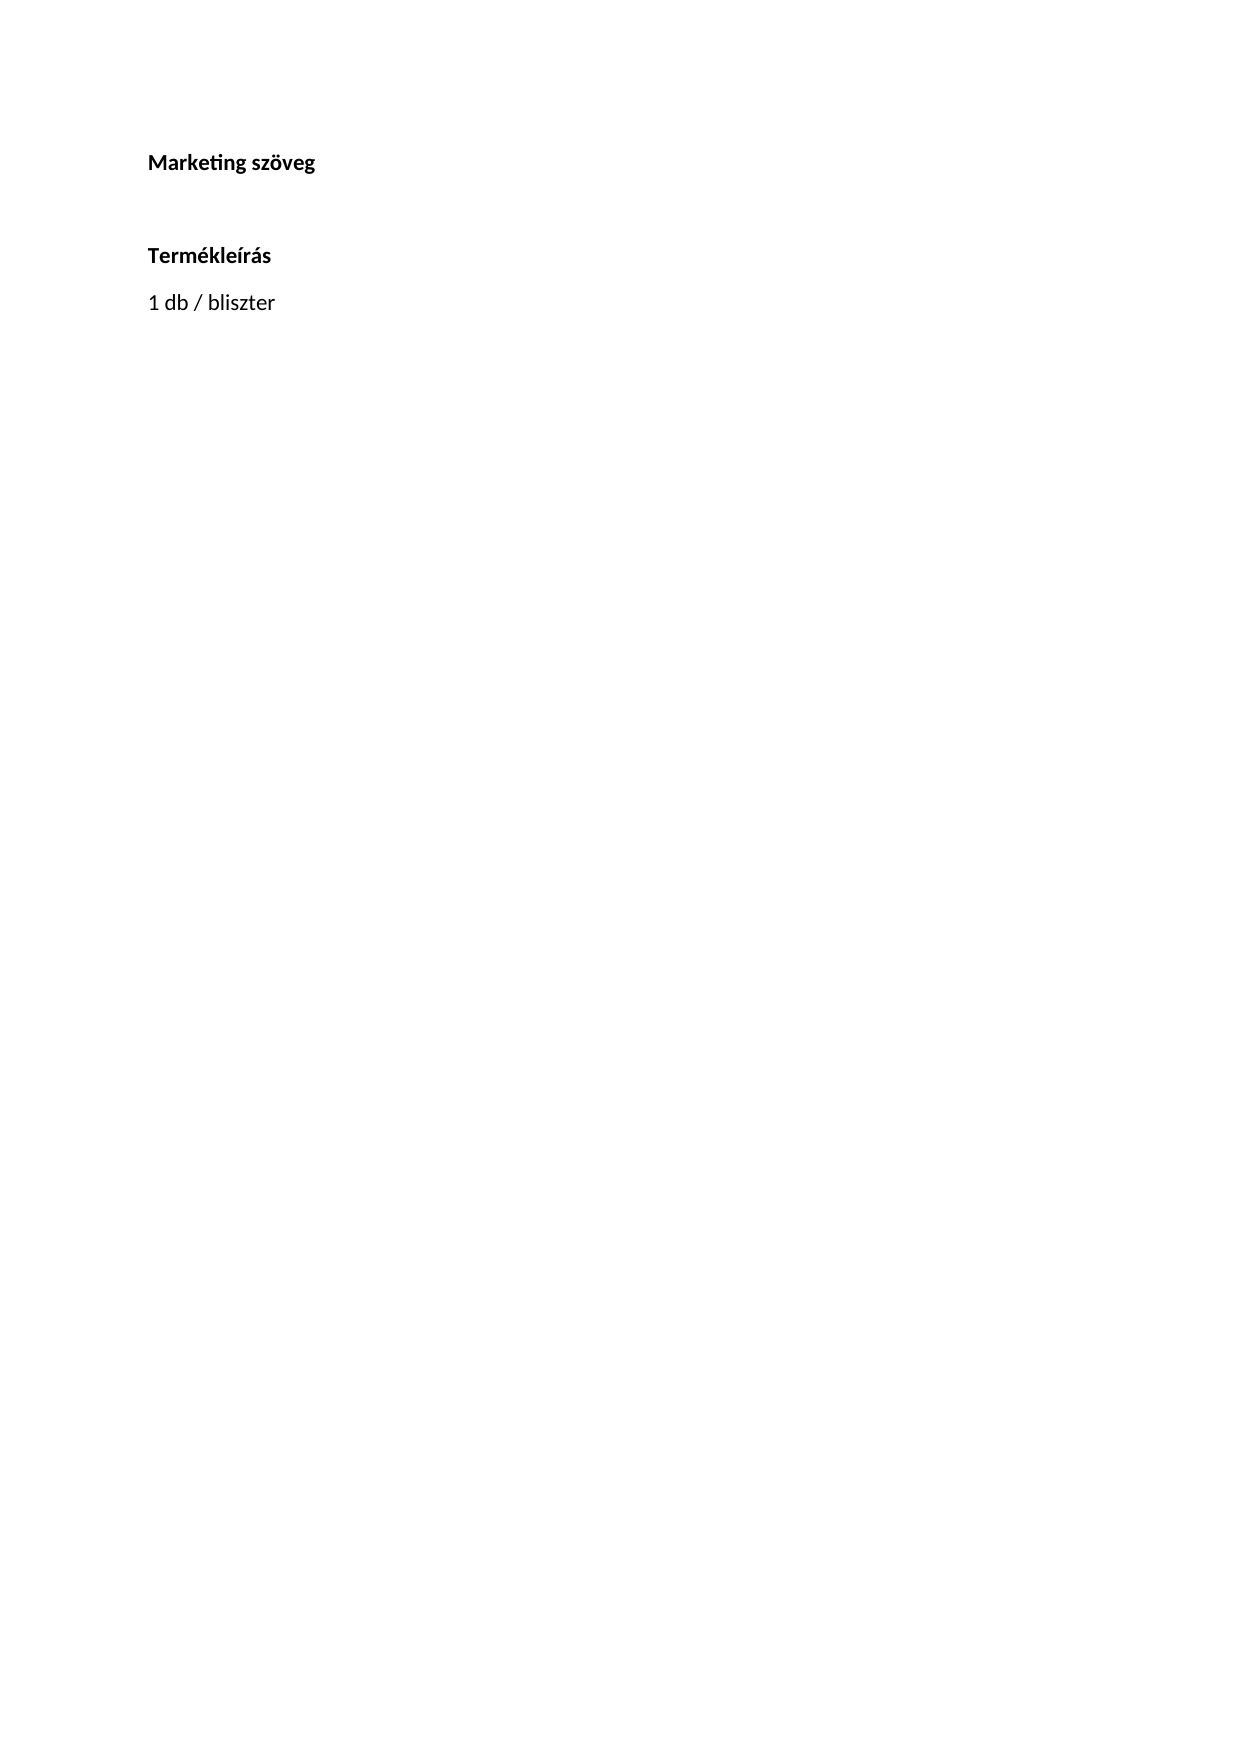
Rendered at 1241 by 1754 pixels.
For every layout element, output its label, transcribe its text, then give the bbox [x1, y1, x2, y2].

text Termékleírás [148, 241, 1093, 269]
text 1 db / bliszter [148, 288, 1093, 316]
text Marketing szöveg [148, 148, 1093, 176]
